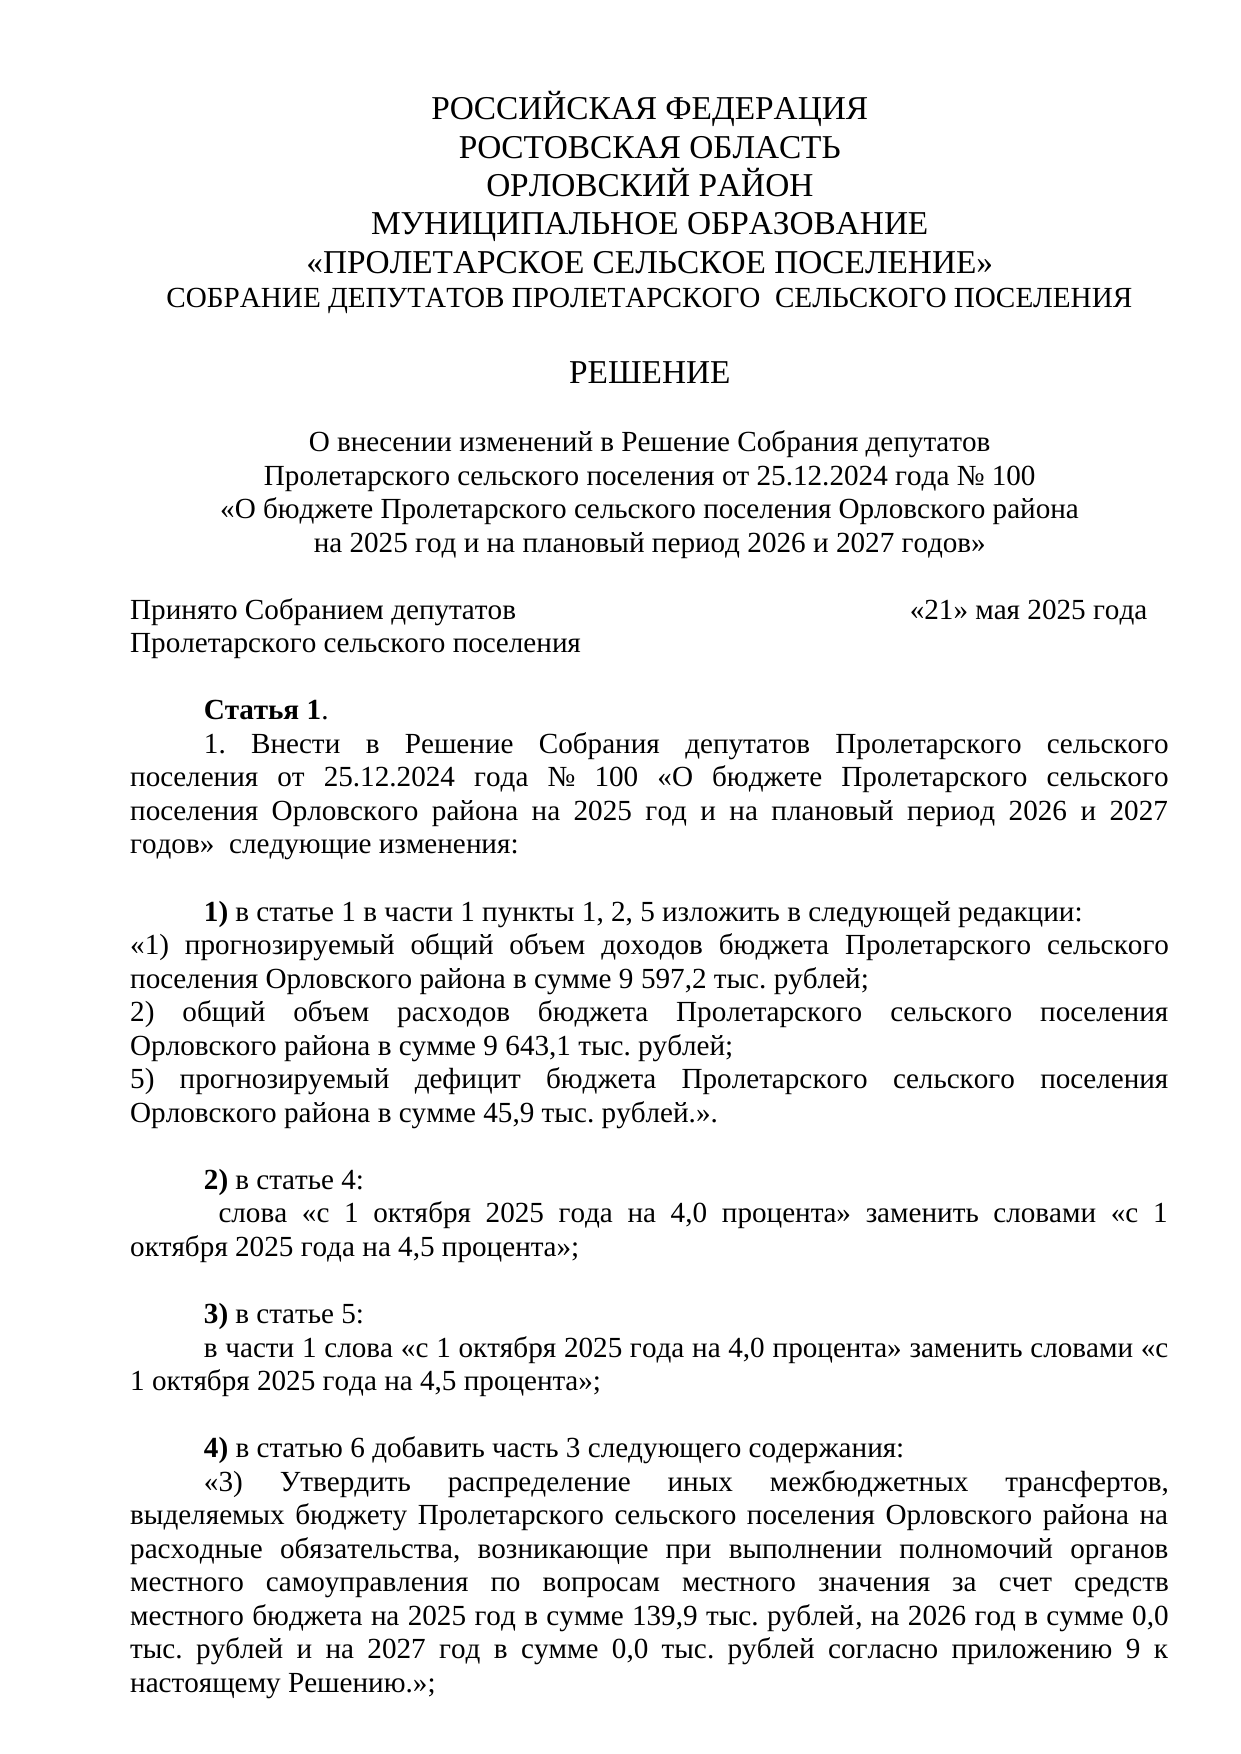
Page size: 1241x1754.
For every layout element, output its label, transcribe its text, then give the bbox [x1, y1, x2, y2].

text 3) в статье 5: [130, 1296, 1169, 1330]
text О внесении изменений в Решение Собрания депутатов [130, 424, 1169, 458]
text Статья 1. [130, 692, 1169, 726]
text Пролетарского сельского поселения [130, 625, 1169, 659]
text «ПРОЛЕТАРСКОЕ СЕЛЬСКОЕ ПОСЕЛЕНИЕ» [130, 242, 1169, 280]
text РОССИЙСКАЯ ФЕДЕРАЦИЯ [130, 89, 1169, 127]
text «3) Утвердить распределение иных межбюджетных трансфертов, выделяемых бюджету Пролетарского сельского поселения Орловского района на расходные обязательства, возникающие при выполнении полномочий органов местного самоуправления по вопросам местного значения за счет средств местного бюджета на 2025 год в сумме 139,9 тыс. рублей, на 2026 год в сумме 0,0 тыс. рублей и на 2027 год в сумме 0,0 тыс. рублей согласно приложению 9 к настоящему Решению.»; [130, 1464, 1169, 1699]
text Принято Собранием депутатов «21» мая 2025 года [130, 592, 1169, 625]
text Пролетарского сельского поселения от 25.12.2024 года № 100 [130, 458, 1169, 491]
text 2) в статье 4: [130, 1162, 1169, 1196]
text ОРЛОВСКИЙ РАЙОН [130, 165, 1169, 204]
text 1) в статье 1 в части 1 пункты 1, 2, 5 изложить в следующей редакции: [130, 894, 1169, 927]
text «О бюджете Пролетарского сельского поселения Орловского района [130, 491, 1169, 525]
text РОСТОВСКАЯ ОБЛАСТЬ [130, 127, 1169, 165]
text в части 1 слова «с 1 октября 2025 года на 4,0 процента» заменить словами «с 1 октября 2025 года на 4,5 процента»; [130, 1330, 1169, 1397]
text на 2025 год и на плановый период 2026 и 2027 годов» [130, 525, 1169, 558]
text 1. Внести в Решение Собрания депутатов Пролетарского сельского поселения от 25.12.2024 года № 100 «О бюджете Пролетарского сельского поселения Орловского района на 2025 год и на плановый период 2026 и 2027 годов» следующие изменения: [130, 726, 1169, 860]
text «1) прогнозируемый общий объем доходов бюджета Пролетарского сельского поселения Орловского района в сумме 9 597,2 тыс. рублей; [130, 927, 1169, 994]
text МУНИЦИПАЛЬНОЕ ОБРАЗОВАНИЕ [130, 204, 1169, 242]
text СОБРАНИЕ ДЕПУТАТОВ ПРОЛЕТАРСКОГО СЕЛЬСКОГО ПОСЕЛЕНИЯ [130, 280, 1169, 314]
text слова «с 1 октября 2025 года на 4,0 процента» заменить словами «с 1 октября 2025 года на 4,5 процента»; [130, 1196, 1169, 1263]
text 2) общий объем расходов бюджета Пролетарского сельского поселения Орловского района в сумме 9 643,1 тыс. рублей; [130, 994, 1169, 1061]
text РЕШЕНИЕ [130, 352, 1169, 391]
text 5) прогнозируемый дефицит бюджета Пролетарского сельского поселения Орловского района в сумме 45,9 тыс. рублей.». [130, 1061, 1169, 1128]
text 4) в статью 6 добавить часть 3 следующего содержания: [130, 1430, 1169, 1464]
